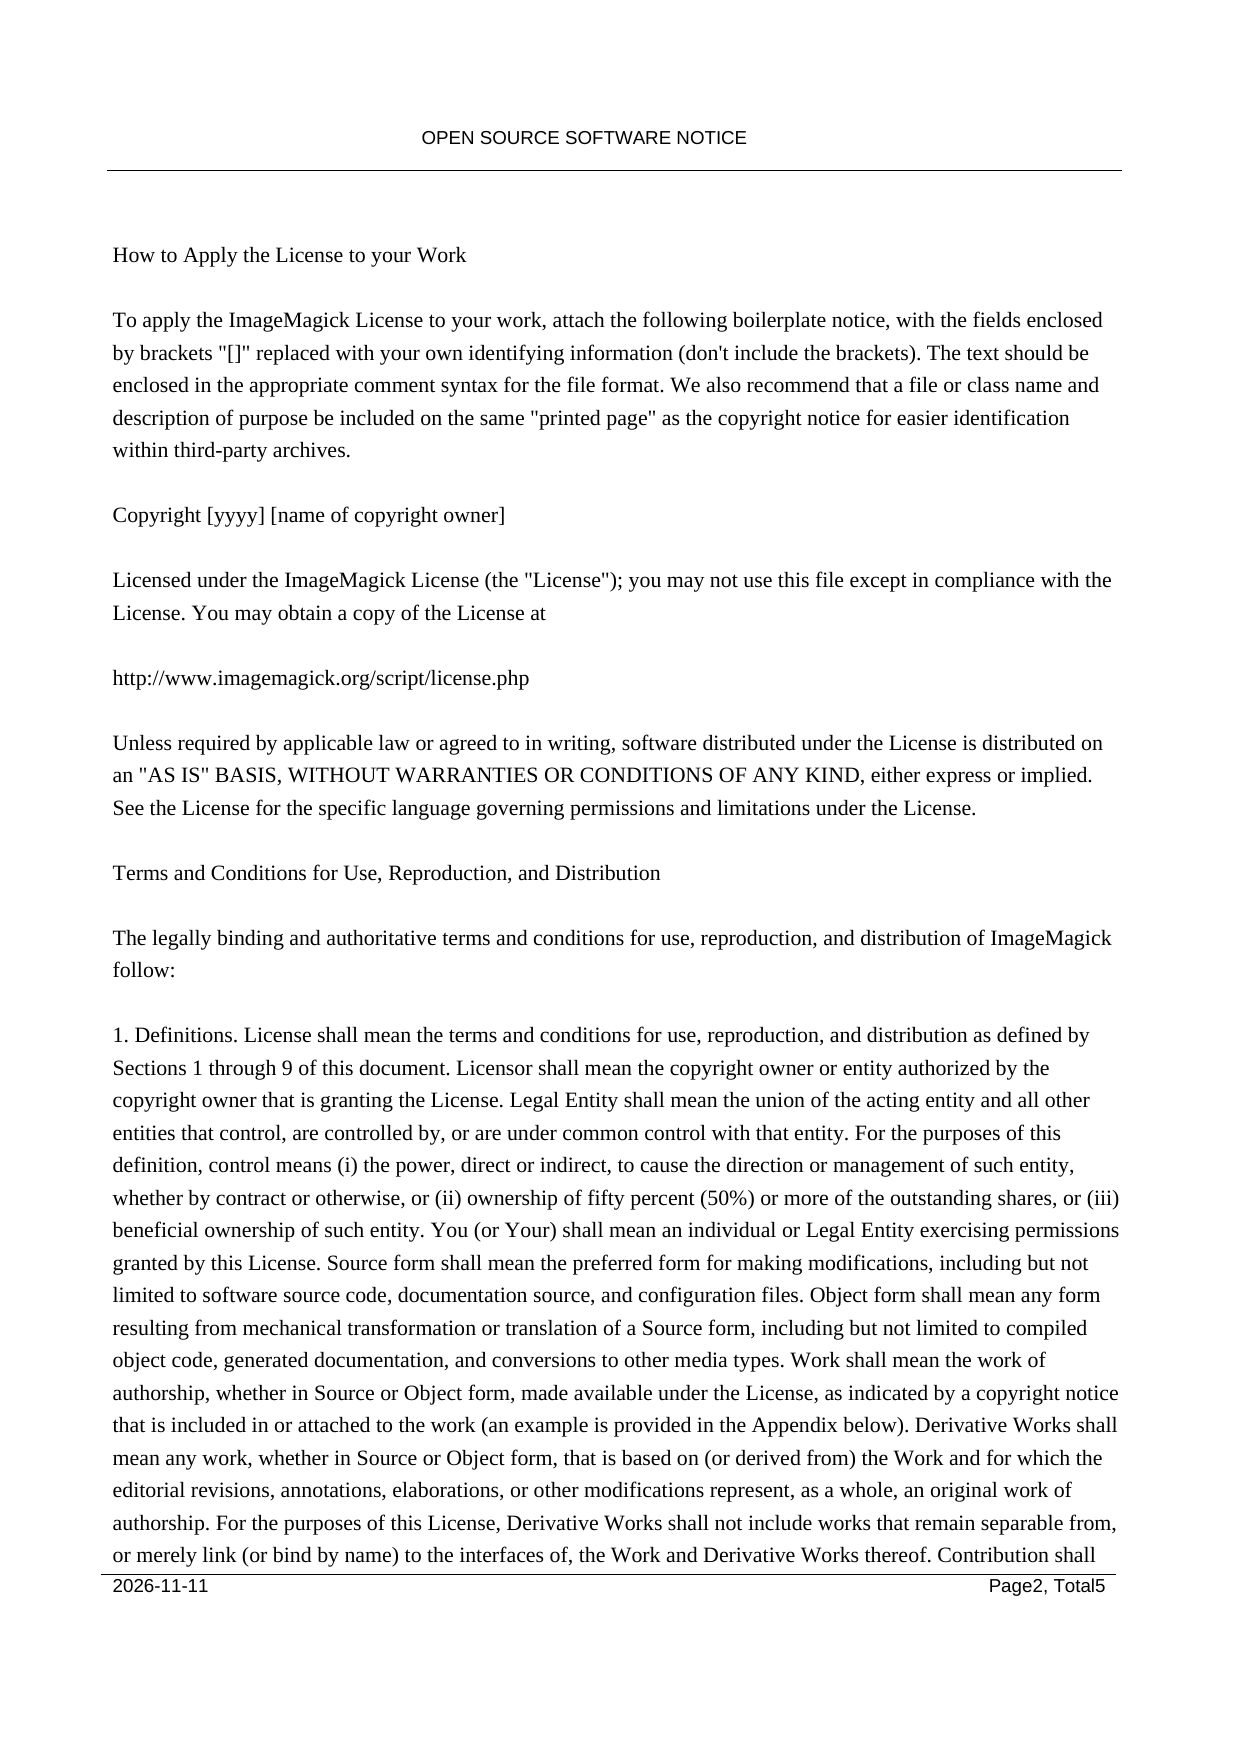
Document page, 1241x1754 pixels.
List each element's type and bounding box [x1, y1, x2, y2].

text [112, 206, 1128, 1571]
